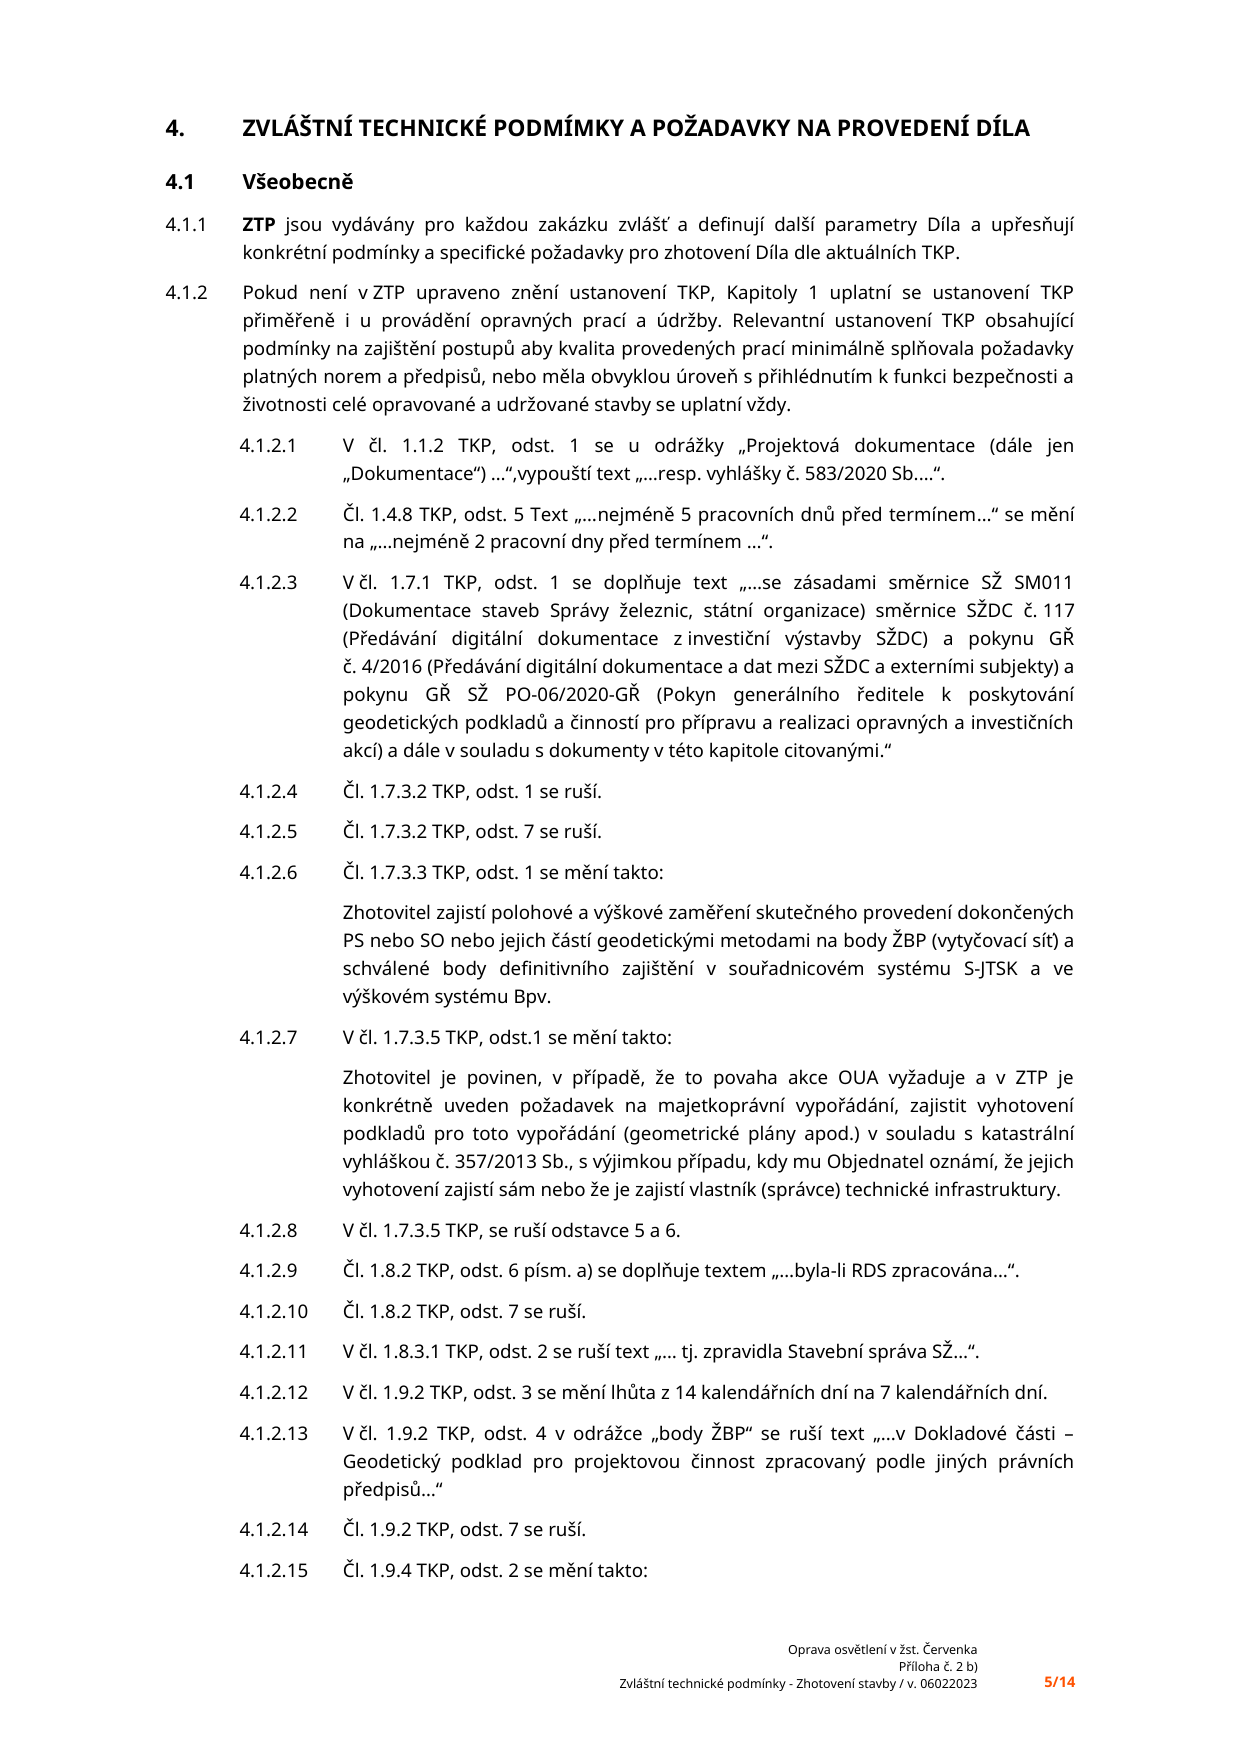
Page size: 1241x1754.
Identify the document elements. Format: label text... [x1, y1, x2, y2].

text V čl. 1.9.2 TKP, odst. 4 v odrážce „body ŽBP“ se ruší text „...v Dokladové části – Geodetický podklad pro projektovou činnost zpracovaný podle jiných právních předpisů…“ [239, 1420, 1075, 1501]
text Čl. 1.9.4 TKP, odst. 2 se mění takto: [239, 1557, 1075, 1582]
text V čl. 1.9.2 TKP, odst. 3 se mění lhůta z 14 kalendářních dní na 7 kalendářních dní. [239, 1379, 1075, 1405]
list Zhotovitel je povinen, v případě, že to povaha akce OUA vyžaduje a v ZTP je konkrétně uveden požadavek na majetkoprávní vypořádání, zajistit vyhotovení podkladů pro toto vypořádání (geometrické plány apod.) v souladu s katastrální vyhláškou č. 357/2013 Sb., s výjimkou případu, kdy mu Objednatel oznámí, že jejich vyhotovení zajistí sám nebo že je zajistí vlastník (správce) technické infrastruktury. [343, 1065, 1075, 1202]
text Čl. 1.7.3.2 TKP, odst. 7 se ruší. [239, 818, 1075, 844]
text Čl. 1.7.3.2 TKP, odst. 1 se ruší. [239, 778, 1075, 803]
text Čl. 1.7.3.3 TKP, odst. 1 se mění takto: [239, 859, 1075, 884]
text V čl. 1.8.3.1 TKP, odst. 2 se ruší text „… tj. zpravidla Stavební správa SŽ…“. [239, 1339, 1075, 1364]
text V čl. 1.7.3.5 TKP, se ruší odstavce 5 a 6. [239, 1217, 1075, 1243]
text Čl. 1.8.2 TKP, odst. 7 se ruší. [239, 1298, 1075, 1324]
text V čl. 1.1.2 TKP, odst. 1 se u odrážky „Projektová dokumentace (dále jen „Dokumentace“) …“,vypouští text „…resp. vyhlášky č. 583/2020 Sb.…“. [239, 432, 1075, 486]
text V čl. 1.7.3.5 TKP, odst.1 se mění takto: [239, 1024, 1075, 1050]
text Pokud není v ZTP upraveno znění ustanovení TKP, Kapitoly 1 uplatní se ustanovení TKP přiměřeně i u provádění opravných prací a údržby. Relevantní ustanovení TKP obsahující podmínky na zajištění postupů aby kvalita provedených prací minimálně splňovala požadavky platných norem a předpisů, nebo měla obvyklou úroveň s přihlédnutím k funkci bezpečnosti a životnosti celé opravované a udržované stavby se uplatní vždy. [165, 280, 1075, 417]
list Zhotovitel zajistí polohové a výškové zaměření skutečného provedení dokončených PS nebo SO nebo jejich částí geodetickými metodami na body ŽBP (vytyčovací síť) a schválené body definitivního zajištění v souřadnicovém systému S-JTSK a ve výškovém systému Bpv. [343, 899, 1075, 1009]
text Čl. 1.9.2 TKP, odst. 7 se ruší. [239, 1516, 1075, 1542]
text V čl. 1.7.1 TKP, odst. 1 se doplňuje text „…se zásadami směrnice SŽ SM011 (Dokumentace staveb Správy železnic, státní organizace) směrnice SŽDC č. 117 (Předávání digitální dokumentace z investiční výstavby SŽDC) a pokynu GŘ č. 4/2016 (Předávání digitální dokumentace a dat mezi SŽDC a externími subjekty) a pokynu GŘ SŽ PO-06/2020-GŘ (Pokyn generálního ředitele k poskytování geodetických podkladů a činností pro přípravu a realizaci opravných a investičních akcí) a dále v souladu s dokumenty v této kapitole citovanými.“ [239, 569, 1075, 763]
text Čl. 1.4.8 TKP, odst. 5 Text „…nejméně 5 pracovních dnů před termínem…“ se mění na „…nejméně 2 pracovní dny před termínem …“. [239, 501, 1075, 554]
text Čl. 1.8.2 TKP, odst. 6 písm. a) se doplňuje textem „…byla-li RDS zpracována…“. [239, 1258, 1075, 1283]
text ZTP jsou vydávány pro každou zakázku zvlášť a definují další parametry Díla a upřesňují konkrétní podmínky a specifické požadavky pro zhotovení Díla dle aktuálních TKP. [165, 211, 1075, 265]
text Všeobecně [165, 167, 1075, 196]
text Zvláštní TECHNICKÉ podmímky a požadavky na PROVEDENÍ DÍLA [165, 112, 1075, 143]
